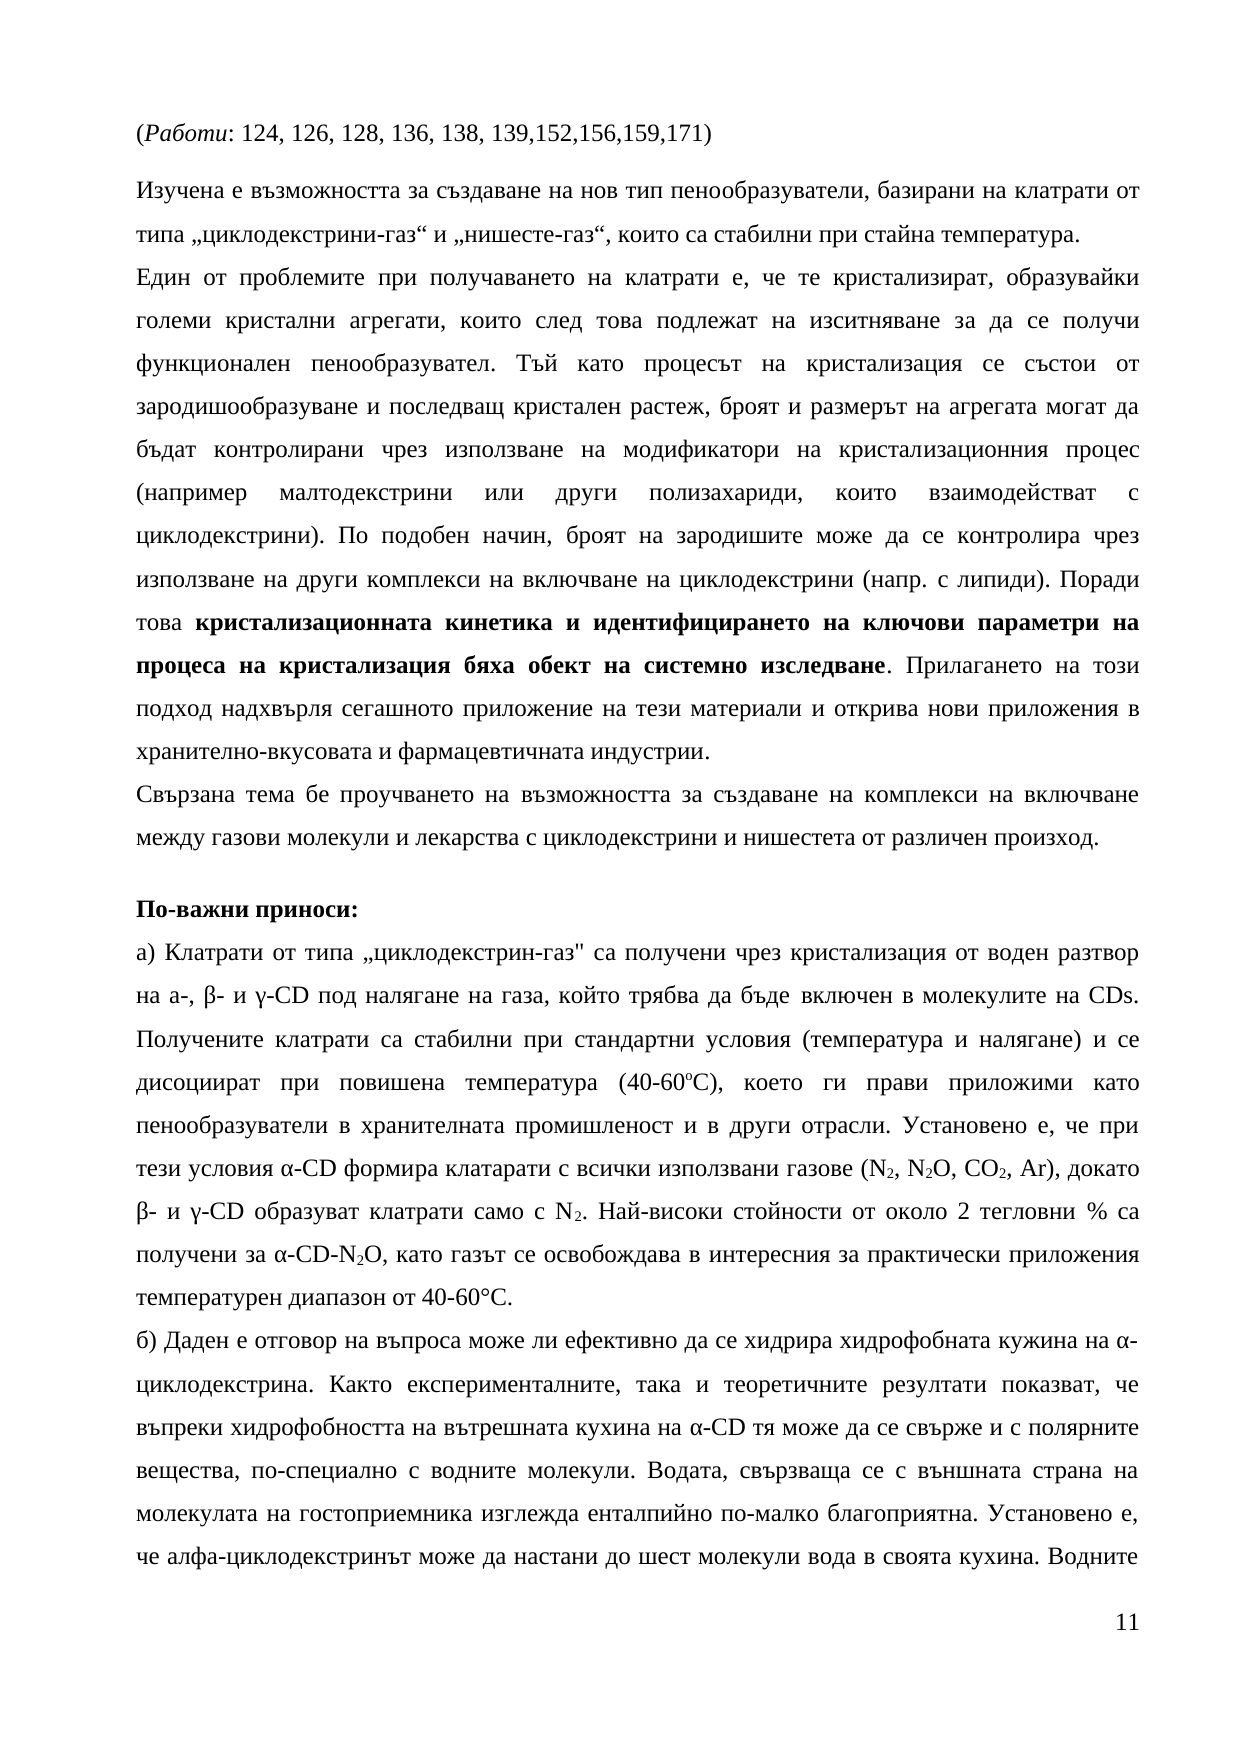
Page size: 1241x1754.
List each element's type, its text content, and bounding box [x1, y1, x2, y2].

text Свързана тема бе проучването на възможността за създаване на комплекси на включване между газови молекули и лекарства с циклодекстрини и нишестета от различен произход. [136, 779, 1140, 851]
text Изучена е възможността за създаване на нов тип пенообразуватели, базирани на клатрати от типа „циклодекстрини-газ“ и „нишесте-газ“, които са стабилни при стайна температура. [136, 176, 1140, 247]
text По-важни приноси: [136, 894, 1140, 923]
list а) Клатрати от типа „циклодекстрин-газ" са получени чрез кристализация от воден разтвор на а-, β- и γ-CD под налягане на газа, който трябва да бъде включен в молекулите на CDs. Получените клатрати са стабилни при стандартни условия (температура и налягане) и се дисоциират при повишена температура (40-60оС), което ги прави приложими като пенообразуватели в хранителната промишленост и в други отрасли. Установено е, че при тези условия α-CD формира клатарати с всички използвани газове (N2, N2O, CO2, Ar), докато β- и γ-CD образуват клатрати само с N2. Най-високи стойности от около 2 тегловни % са получени за α-CD-N2O, като газът се освобождава в интересния за практически приложения температурен диапазон от 40-60°С. [136, 937, 1140, 1311]
text (Работи: 124, 126, 128, 136, 138, 139,152,156,159,171) [136, 118, 1140, 147]
text Един от проблемите при получаването на клатрати е, че те кристализират, образувайки големи кристални агрегати, които след това подлежат на изситняване за да се получи функционален пенообразувател. Тъй като процесът на кристализация се състои от зародишообразуване и последващ кристален растеж, броят и размерът на агрегата могат да бъдат контролирани чрез използване на модификатори на кристализационния процес (например малтодекстрини или други полизахариди, които взаимодействат с циклодекстрини). По подобен начин, броят на зародишите може да се контролира чрез използване на други комплекси на включване на циклодекстрини (напр. с липиди). Поради това кристализационната кинетика и идентифицирането на ключови параметри на процеса на кристализация бяха обект на системно изследване. Прилагането на този подход надхвърля сегашното приложение на тези материали и открива нови приложения в хранително-вкусовата и фармацевтичната индустрии. [136, 262, 1140, 765]
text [136, 1326, 1140, 1570]
